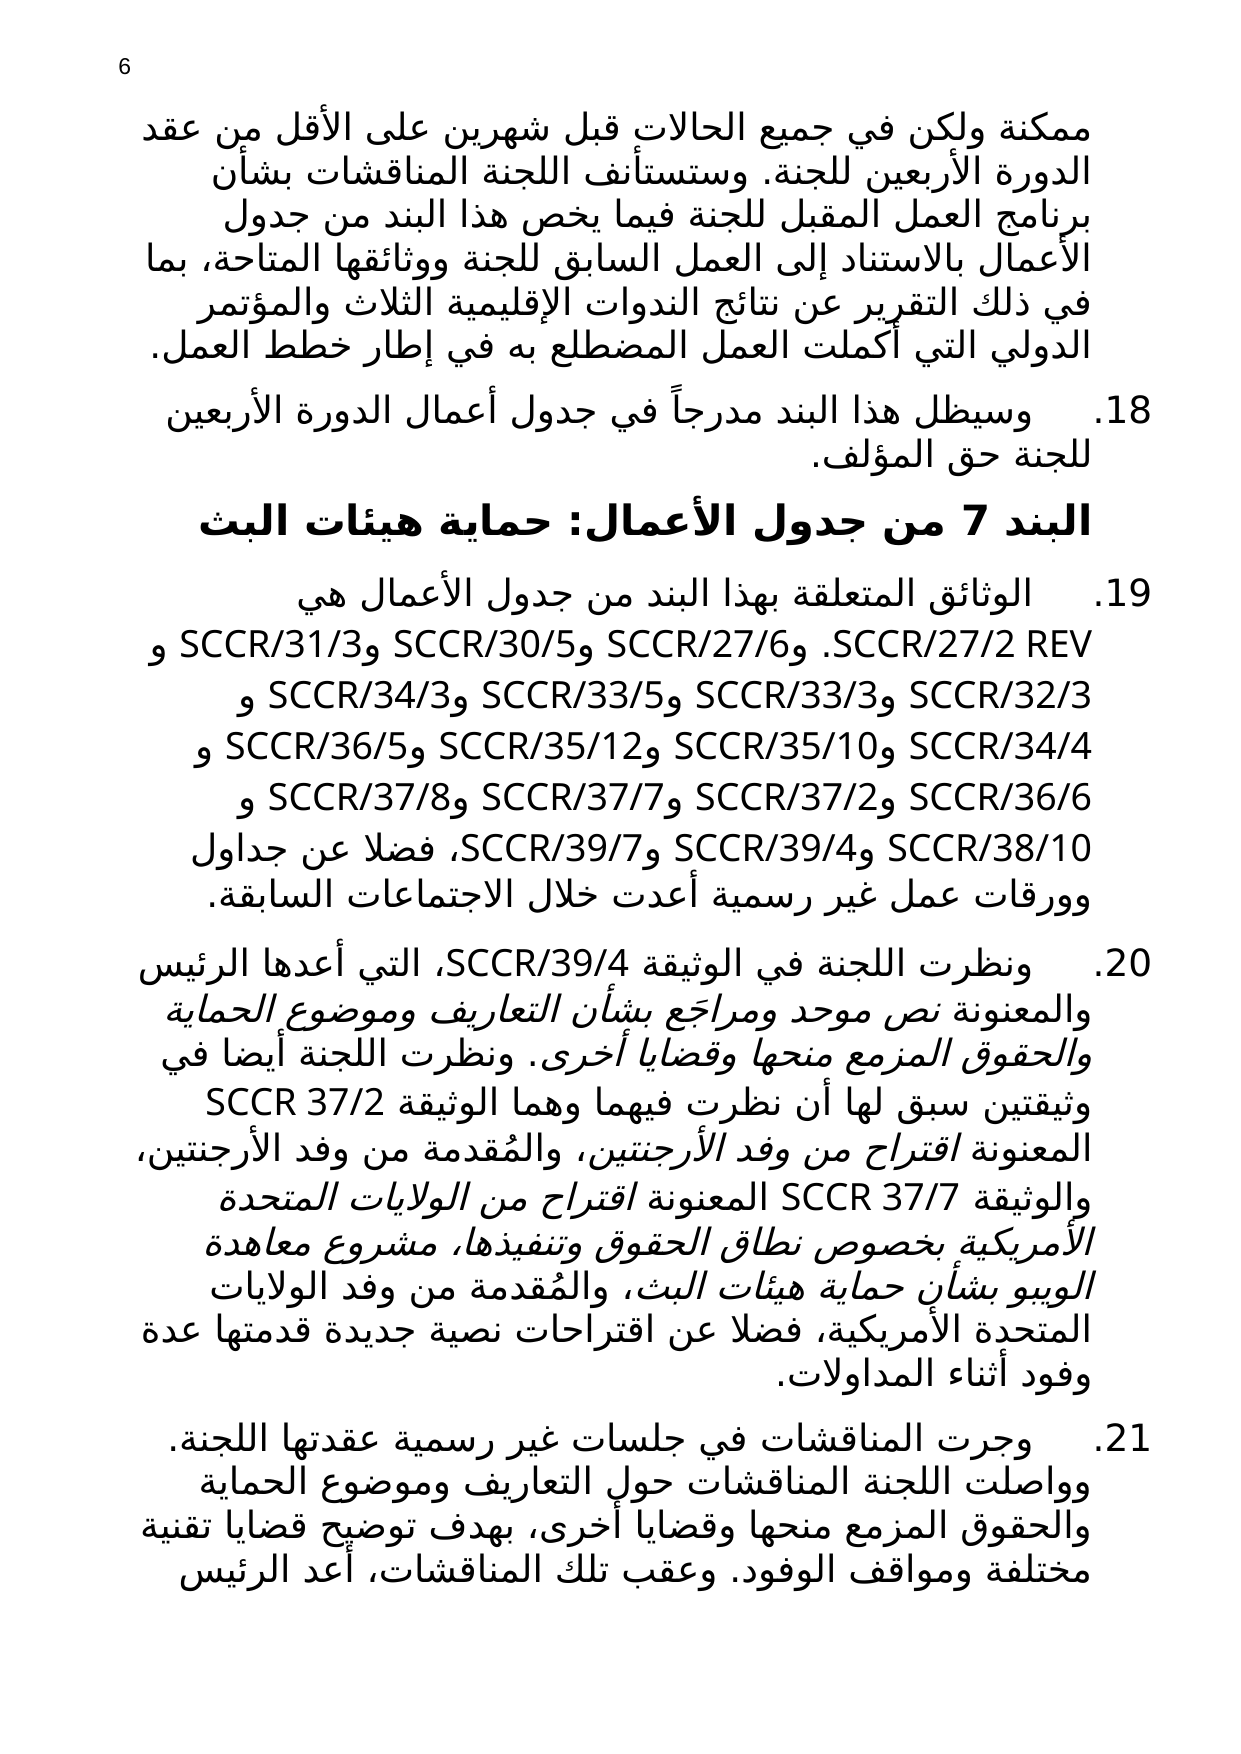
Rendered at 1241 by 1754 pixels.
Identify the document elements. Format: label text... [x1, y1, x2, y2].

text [118, 1416, 1092, 1591]
text ونظرت اللجنة في الوثيقة SCCR/39/4، التي أعدها الرئيس والمعنونة نص موحد ومراجَع بشأن التعاريف وموضوع الحماية والحقوق المزمع منحها وقضايا أخرى. ونظرت اللجنة أيضا في وثيقتين سبق لها أن نظرت فيهما وهما الوثيقة SCCR 37/2 المعنونة اقتراح من وفد الأرجنتين، والمُقدمة من وفد الأرجنتين، والوثيقة SCCR 37/7 المعنونة اقتراح من الولايات المتحدة الأمريكية بخصوص نطاق الحقوق وتنفيذها، مشروع معاهدة الويبو بشأن حماية هيئات البث، والمُقدمة من وفد الولايات المتحدة الأمريكية، فضلا عن اقتراحات نصية جديدة قدمتها عدة وفود أثناء المداولات. [118, 937, 1092, 1395]
subtitle البند 7 من جدول الأعمال: حماية هيئات البث [118, 497, 1092, 545]
text وسيظل هذا البند مدرجاً في جدول أعمال الدورة الأربعين للجنة حق المؤلف. [118, 388, 1092, 476]
text الوثائق المتعلقة بهذا البند من جدول الأعمال هي SCCR/27/2 REV. وSCCR/27/6 وSCCR/30/5 وSCCR/31/3 وSCCR/32/3 وSCCR/33/3 وSCCR/33/5 وSCCR/34/3 وSCCR/34/4 وSCCR/35/10 وSCCR/35/12 وSCCR/36/5 وSCCR/36/6 وSCCR/37/2 وSCCR/37/7 وSCCR/37/8 وSCCR/38/10 وSCCR/39/4 وSCCR/39/7، فضلا عن جداول وورقات عمل غير رسمية أعدت خلال الاجتماعات السابقة. [118, 566, 1092, 916]
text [118, 106, 1092, 368]
